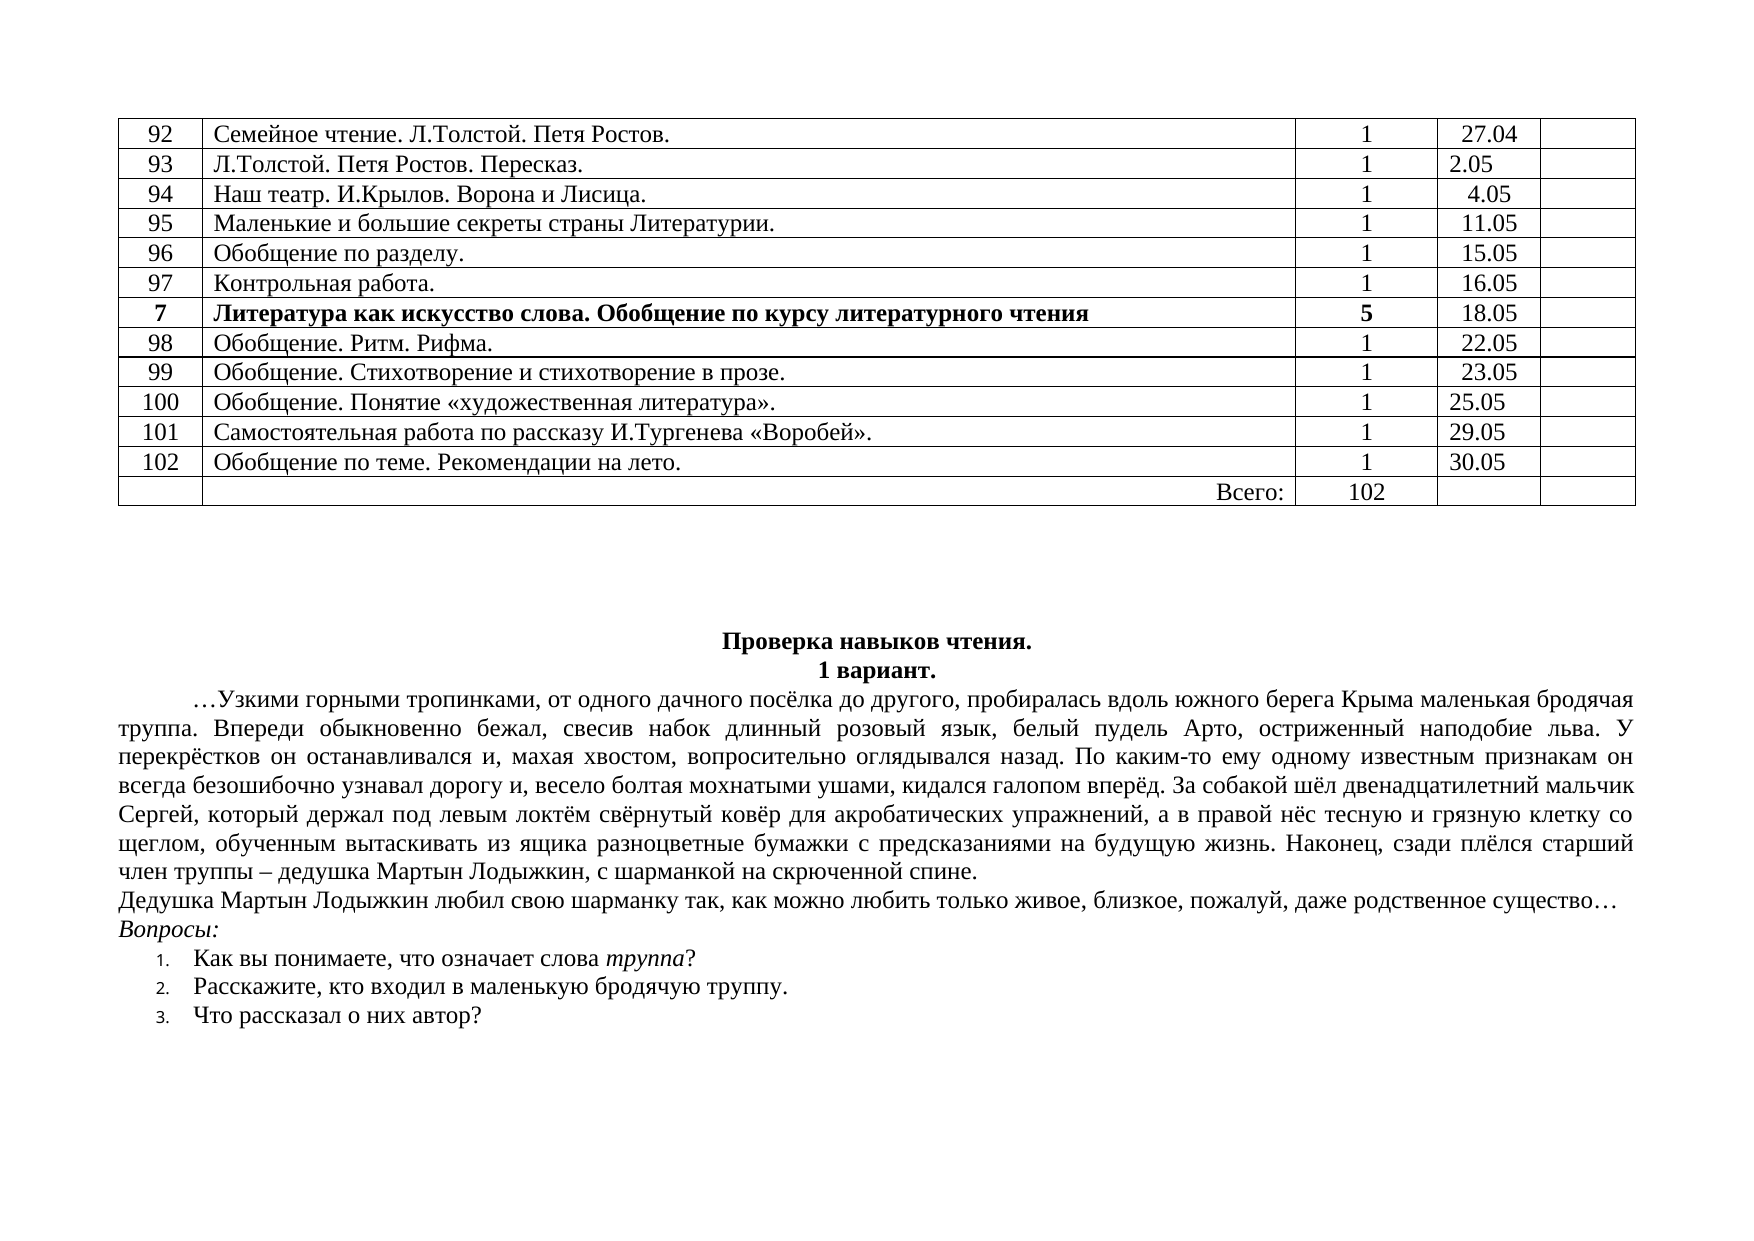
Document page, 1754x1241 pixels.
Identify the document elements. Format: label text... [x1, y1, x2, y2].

table_cell [1541, 119, 1635, 148]
text Проверка навыков чтения. [118, 626, 1636, 655]
table_cell [1541, 477, 1635, 505]
table_cell 1 [1296, 387, 1437, 416]
table_cell Обобщение по разделу. [203, 238, 1295, 267]
table_cell 1 [1296, 447, 1437, 476]
table_cell 4.05 [1438, 179, 1540, 207]
table_cell 102 [119, 447, 202, 476]
table_cell 18.05 [1438, 298, 1540, 327]
table_cell 15.05 [1438, 238, 1540, 267]
list Как вы понимаете, что означает слова труппа? [156, 943, 1636, 971]
table_cell [1541, 328, 1635, 356]
table_cell [1541, 238, 1635, 267]
table_cell [1541, 447, 1635, 476]
table_cell 100 [119, 387, 202, 416]
table_cell 29.05 [1438, 417, 1540, 446]
table_cell [1541, 268, 1635, 297]
list Расскажите, кто входил в маленькую бродячую труппу. [156, 971, 1636, 1000]
table_cell [1541, 209, 1635, 237]
table_cell [1541, 298, 1635, 327]
table_cell 25.05 [1438, 387, 1540, 416]
table_cell [1541, 417, 1635, 446]
table_cell 1 [1296, 417, 1437, 446]
table_cell Л.Толстой. Петя Ростов. Пересказ. [203, 149, 1295, 178]
table_cell Наш театр. И.Крылов. Ворона и Лисица. [203, 179, 1295, 207]
table_cell [119, 477, 202, 505]
table_cell Литература как искусство слова. Обобщение по курсу литературного чтения [203, 298, 1295, 327]
text …Узкими горными тропинками, от одного дачного посёлка до другого, пробиралась вдоль южного берега Крыма маленькая бродячая труппа. Впереди обыкновенно бежал, свесив набок длинный розовый язык, белый пудель Арто, остриженный наподобие льва. У перекрёстков он останавливался и, махая хвостом, вопросительно оглядывался назад. По каким-то ему одному известным признакам он всегда безошибочно узнавал дорогу и, весело болтая мохнатыми ушами, кидался галопом вперёд. За собакой шёл двенадцатилетний мальчик Сергей, который держал под левым локтём свёрнутый ковёр для акробатических упражнений, а в правой нёс тесную и грязную клетку со щеглом, обученным вытаскивать из ящика разноцветные бумажки с предсказаниями на будущую жизнь. Наконец, сзади плёлся старший член труппы – дедушка Мартын Лодыжкин, с шарманкой на скрюченной спине. [118, 684, 1636, 885]
table_cell [1541, 358, 1635, 386]
table_cell 92 [119, 119, 202, 148]
table_cell 93 [119, 149, 202, 178]
table_cell [1541, 387, 1635, 416]
table_cell 1 [1296, 328, 1437, 356]
table_cell Обобщение. Ритм. Рифма. [203, 328, 1295, 356]
table_cell [1541, 179, 1635, 207]
table_cell 1 [1296, 119, 1437, 148]
text Вопросы: [118, 914, 1636, 943]
text Дедушка Мартын Лодыжкин любил свою шарманку так, как можно любить только живое, близкое, пожалуй, даже родственное существо… [118, 885, 1636, 914]
table_cell 7 [119, 298, 202, 327]
table_cell 99 [119, 358, 202, 386]
table_cell 27.04 [1438, 119, 1540, 148]
table_cell 98 [119, 328, 202, 356]
table_cell 94 [119, 179, 202, 207]
table_cell 1 [1296, 238, 1437, 267]
table_cell 1 [1296, 358, 1437, 386]
table_cell 95 [119, 209, 202, 237]
list Что рассказал о них автор? [156, 1000, 1636, 1029]
table_cell Маленькие и большие секреты страны Литературии. [203, 209, 1295, 237]
table_cell 1 [1296, 209, 1437, 237]
table_cell 22.05 [1438, 328, 1540, 356]
table_cell Самостоятельная работа по рассказу И.Тургенева «Воробей». [203, 417, 1295, 446]
text 1 вариант. [118, 655, 1636, 684]
table_cell 30.05 [1438, 447, 1540, 476]
table_cell 1 [1296, 268, 1437, 297]
table_cell Всего: [203, 477, 1295, 505]
table_cell 2.05 [1438, 149, 1540, 178]
table_cell Обобщение по теме. Рекомендации на лето. [203, 447, 1295, 476]
table_cell Обобщение. Стихотворение и стихотворение в прозе. [203, 358, 1295, 386]
table_cell Контрольная работа. [203, 268, 1295, 297]
table_cell Обобщение. Понятие «художественная литература». [203, 387, 1295, 416]
table_cell [1438, 477, 1540, 505]
table_cell 5 [1296, 298, 1437, 327]
table_cell 16.05 [1438, 268, 1540, 297]
table_cell 96 [119, 238, 202, 267]
table_cell Семейное чтение. Л.Толстой. Петя Ростов. [203, 119, 1295, 148]
table_cell 1 [1296, 149, 1437, 178]
table_cell 1 [1296, 179, 1437, 207]
table_cell 97 [119, 268, 202, 297]
table_cell 11.05 [1438, 209, 1540, 237]
table_cell [1541, 149, 1635, 178]
table_cell 101 [119, 417, 202, 446]
table_cell 102 [1296, 477, 1437, 505]
table_cell 23.05 [1438, 358, 1540, 386]
